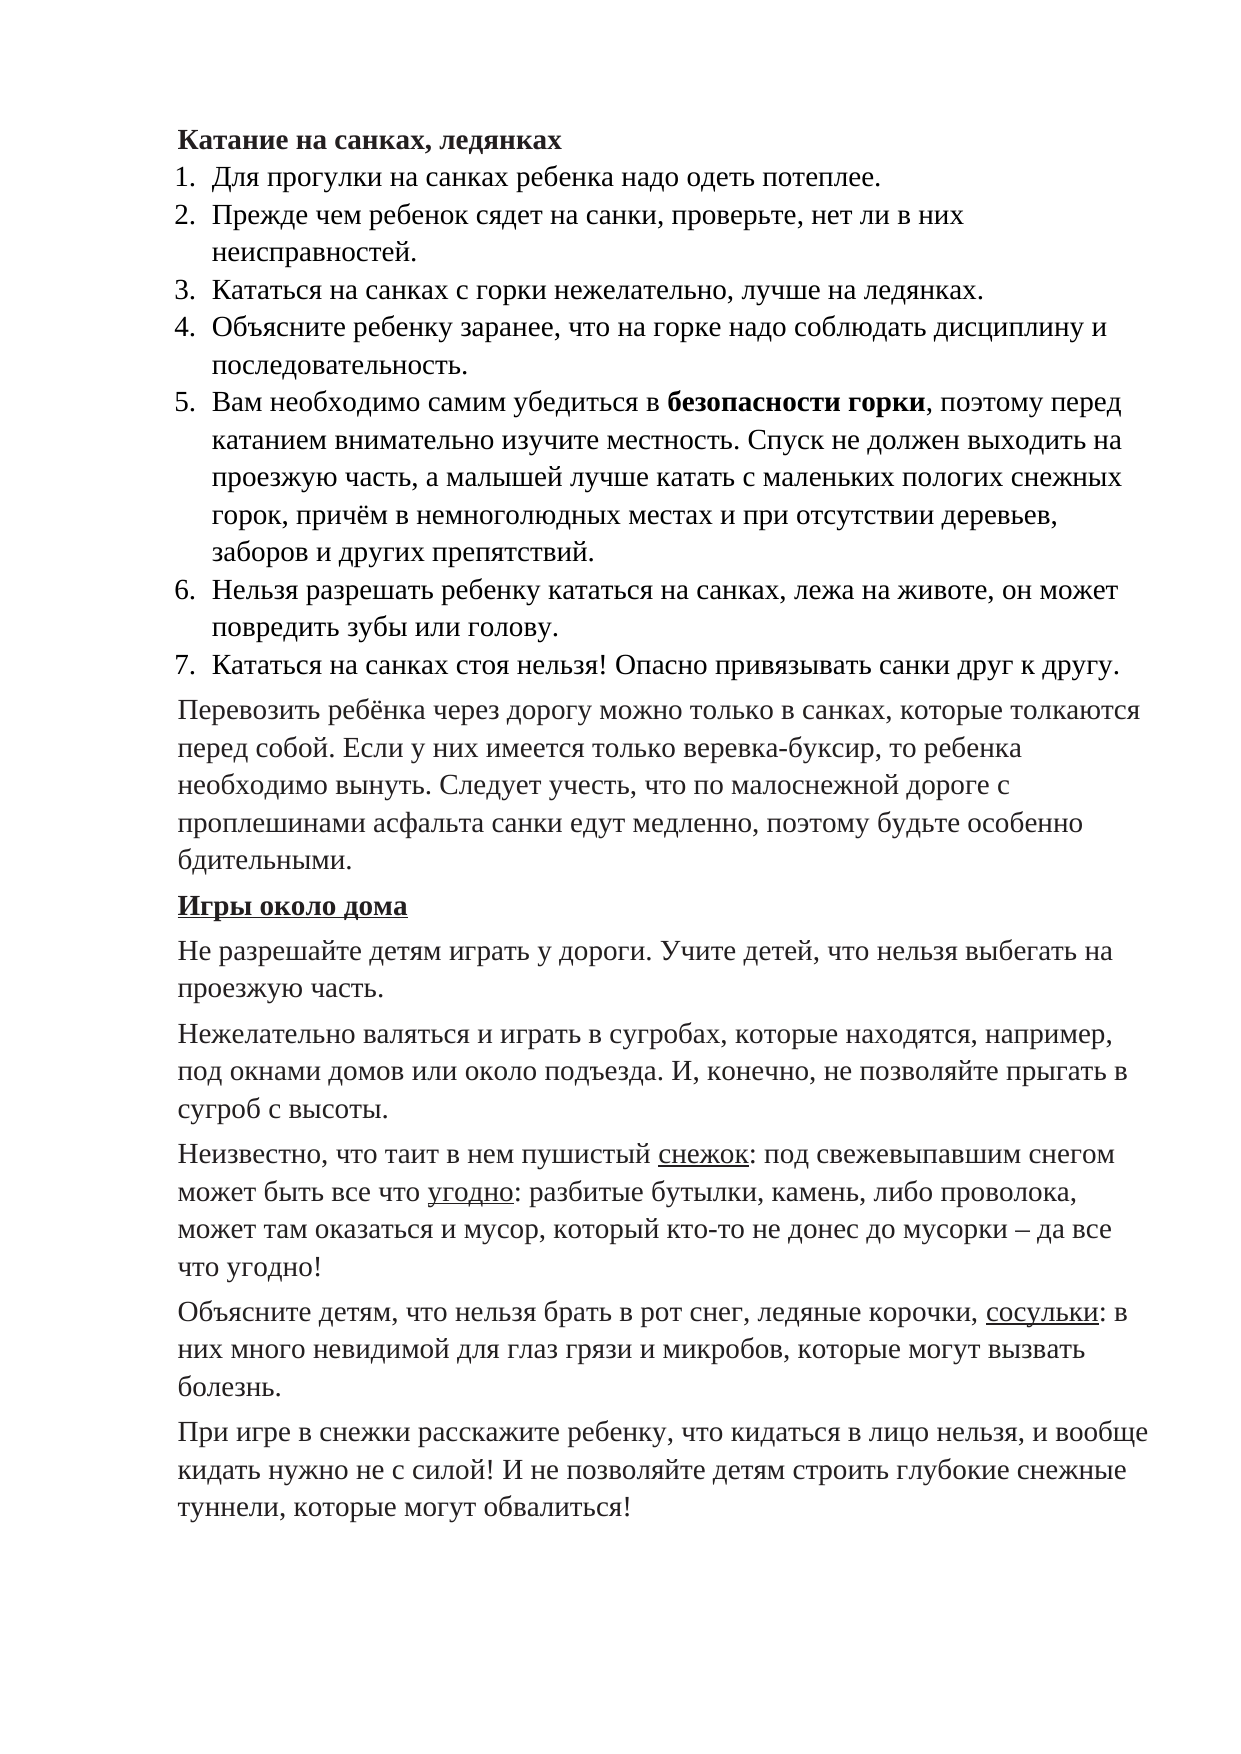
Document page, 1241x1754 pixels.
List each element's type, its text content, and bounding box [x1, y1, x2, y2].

text Нежелательно валяться и играть в сугробах, которые находятся, например, под окнами домов или около подъезда. И, конечно, не позволяйте прыгать в сугроб с высоты. [177, 1012, 1152, 1124]
list Вам необходимо самим убедиться в безопасности горки, поэтому перед катанием внимательно изучите местность. Спуск не должен выходить на проезжую часть, а малышей лучше катать с маленьких пологих снежных горок, причём в немноголюдных местах и при отсутствии деревьев, заборов и других препятствий. [174, 381, 1152, 568]
list Для прогулки на санках ребенка надо одеть потеплее. [174, 156, 1152, 193]
list Прежде чем ребенок сядет на санки, проверьте, нет ли в них неисправностей. [174, 193, 1152, 268]
list Объясните ребенку заранее, что на горке надо соблюдать дисциплину и последовательность. [174, 306, 1152, 381]
text Не разрешайте детям играть у дороги. Учите детей, что нельзя выбегать на проезжую часть. [177, 929, 1152, 1004]
text Перевозить ребёнка через дорогу можно только в санках, которые толкаются перед собой. Если у них имеется только веревка-буксир, то ребенка необходимо вынуть. Следует учесть, что по малоснежной дороге с проплешинами асфальта санки едут медленно, поэтому будьте особенно бдительными. [177, 688, 1152, 876]
text Игры около дома [177, 884, 1152, 921]
list Нельзя разрешать ребенку кататься на санках, лежа на животе, он может повредить зубы или голову. [174, 568, 1152, 643]
list Кататься на санках с горки нежелательно, лучше на ледянках. [174, 268, 1152, 306]
text При игре в снежки расскажите ребенку, что кидаться в лицо нельзя, и вообще кидать нужно не с силой! И не позволяйте детям строить глубокие снежные туннели, которые могут обвалиться! [177, 1410, 1152, 1523]
list Кататься на санках стоя нельзя! Опасно привязывать санки друг к другу. [174, 643, 1152, 681]
text Неизвестно, что таит в нем пушистый снежок: под свежевыпавшим снегом может быть все что угодно: разбитые бутылки, камень, либо проволока, может там оказаться и мусор, который кто-то не донес до мусорки – да все что угодно! [177, 1132, 1152, 1282]
text Объясните детям, что нельзя брать в рот снег, ледяные корочки, сосульки: в них много невидимой для глаз грязи и микробов, которые могут вызвать болезнь. [177, 1290, 1152, 1402]
text Катание на санках, ледянках [177, 118, 1152, 156]
